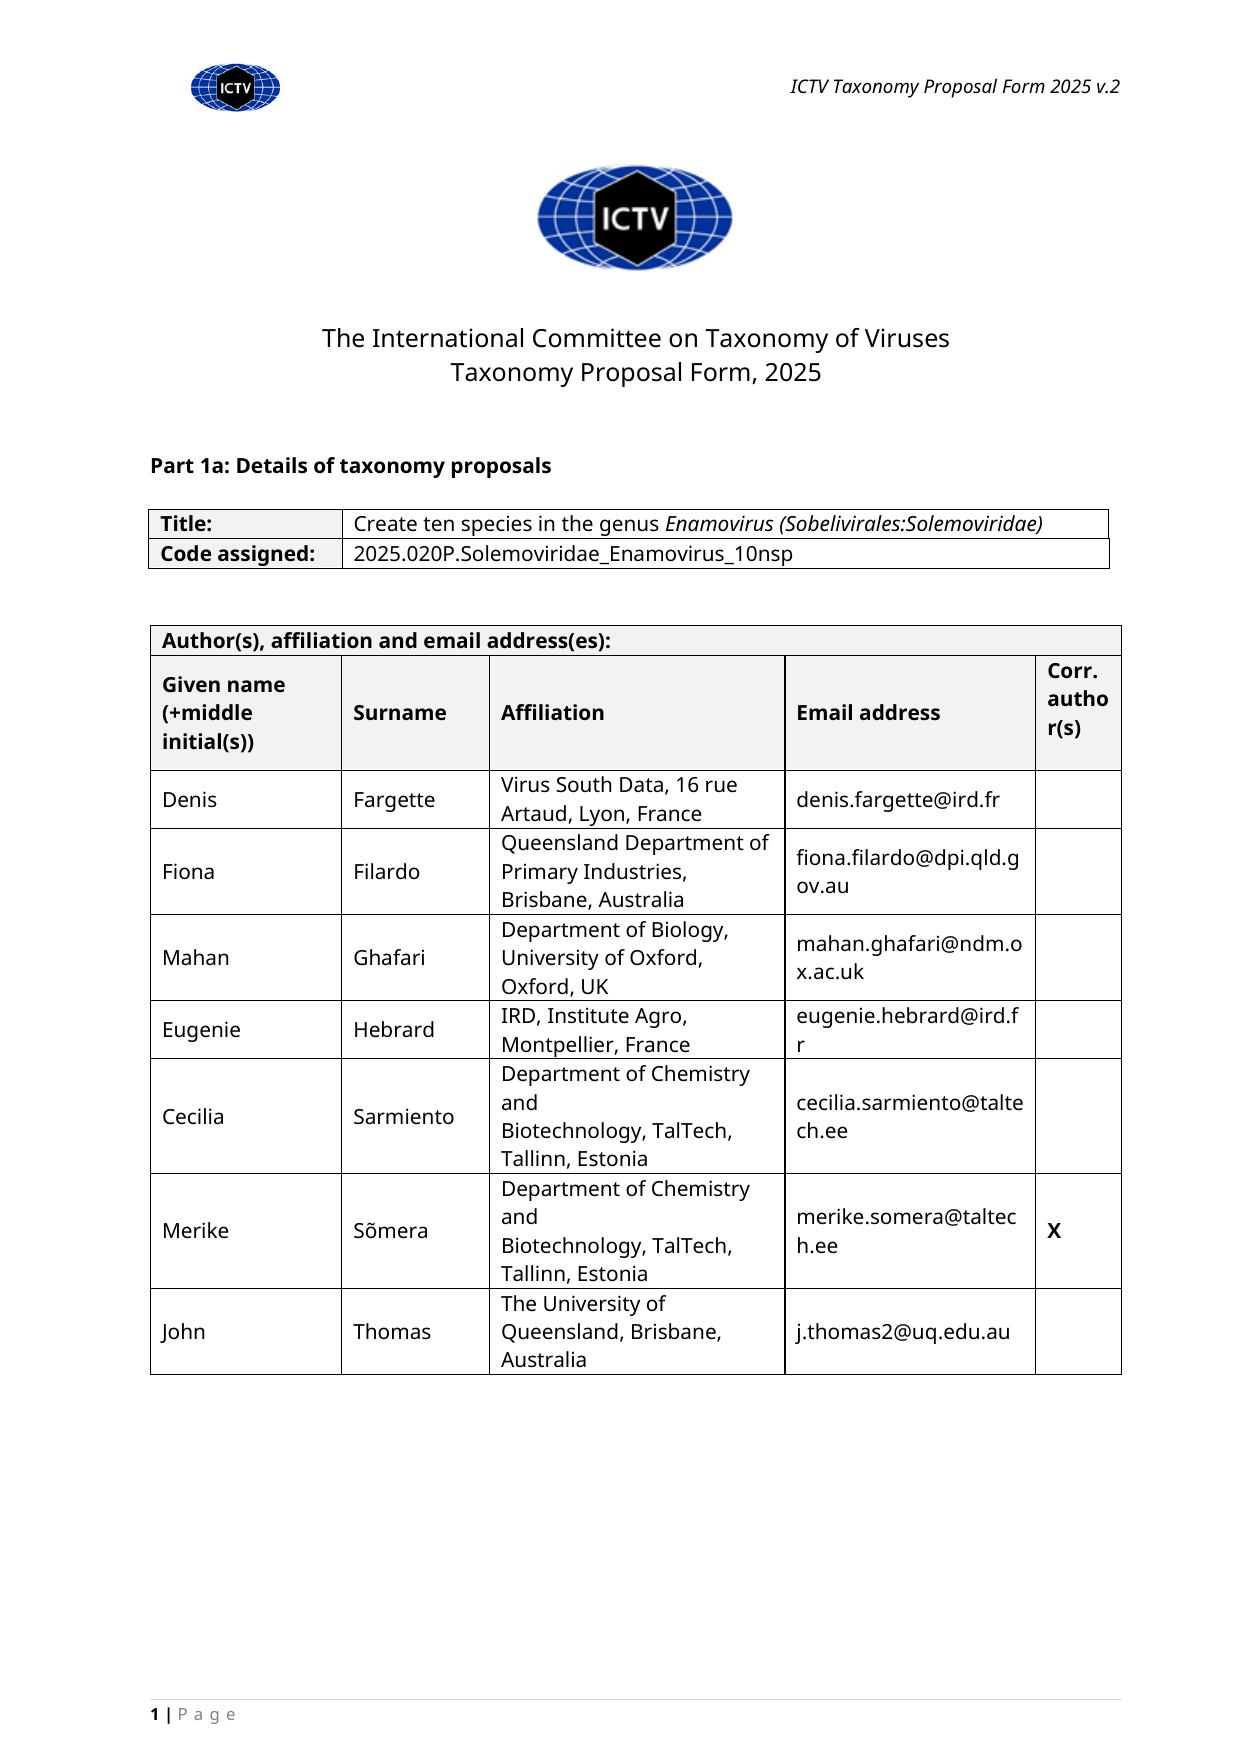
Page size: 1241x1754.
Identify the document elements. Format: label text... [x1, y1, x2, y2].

table_cell fiona.filardo@dpi.qld.gov.au [786, 829, 1035, 914]
table_cell mahan.ghafari@ndm.ox.ac.uk [786, 915, 1035, 1000]
table_cell Fargette [342, 771, 489, 827]
table_cell Code assigned: [149, 539, 342, 567]
table_cell Sõmera [342, 1174, 489, 1288]
table_cell Mahan [151, 915, 341, 1000]
table_cell [1036, 771, 1121, 827]
table_cell Virus South Data, 16 rue Artaud, Lyon, France [490, 771, 784, 827]
table_cell [1036, 829, 1121, 914]
table_cell Hebrard [342, 1001, 489, 1058]
table_cell Department of Biology, University of Oxford, Oxford, UK [490, 915, 784, 1000]
table_cell Denis [151, 771, 341, 827]
table_cell Ghafari [342, 915, 489, 1000]
picture [190, 56, 282, 113]
table_cell [1036, 915, 1121, 1000]
table_cell eugenie.hebrard@ird.fr [786, 1001, 1035, 1058]
table_header Create ten species in the genus Enamovirus (Sobelivirales:Solemoviridae) [343, 510, 1108, 538]
table_cell [1036, 1001, 1121, 1058]
text The International Committee on Taxonomy of Viruses [150, 321, 1122, 355]
table_cell Email address [786, 656, 1035, 769]
table_cell Filardo [342, 829, 489, 914]
table_cell j.thomas2@uq.edu.au [786, 1289, 1035, 1374]
table_cell Queensland Department of Primary Industries, Brisbane, Australia [490, 829, 784, 914]
table_cell Cecilia [151, 1059, 341, 1173]
table_cell IRD, Institute Agro, Montpellier, France [490, 1001, 784, 1058]
table_cell Eugenie [151, 1001, 341, 1058]
table_cell X [1036, 1174, 1121, 1288]
table_cell Fiona [151, 829, 341, 914]
table_cell denis.fargette@ird.fr [786, 771, 1035, 827]
table_cell Affiliation [490, 656, 784, 769]
table_cell Merike [151, 1174, 341, 1288]
table_cell Given name (+middle initial(s)) [151, 656, 341, 769]
table_cell 2025.020P.Solemoviridae_Enamovirus_10nsp [343, 539, 1109, 567]
table_cell Department of Chemistry and Biotechnology, TalTech, Tallinn, Estonia [490, 1059, 784, 1173]
table_cell Sarmiento [342, 1059, 489, 1173]
table_cell [1036, 1289, 1121, 1374]
table_cell cecilia.sarmiento@taltech.ee [786, 1059, 1035, 1173]
table_header Author(s), affiliation and email address(es): [151, 626, 1121, 655]
table_cell Department of Chemistry and Biotechnology, TalTech, Tallinn, Estonia [490, 1174, 784, 1288]
table_cell Surname [342, 656, 489, 769]
table_cell merike.somera@taltech.ee [786, 1174, 1035, 1288]
text Part 1a: Details of taxonomy proposals [150, 452, 1122, 480]
text Taxonomy Proposal Form, 2025 [150, 355, 1122, 389]
table_cell Corr. author(s) [1036, 656, 1121, 769]
table_cell John [151, 1289, 341, 1374]
table_cell The University of Queensland, Brisbane, Australia [490, 1289, 784, 1374]
picture [535, 150, 737, 274]
table_cell [1036, 1059, 1121, 1173]
table_cell Thomas [342, 1289, 489, 1374]
table_header Title: [149, 510, 342, 538]
